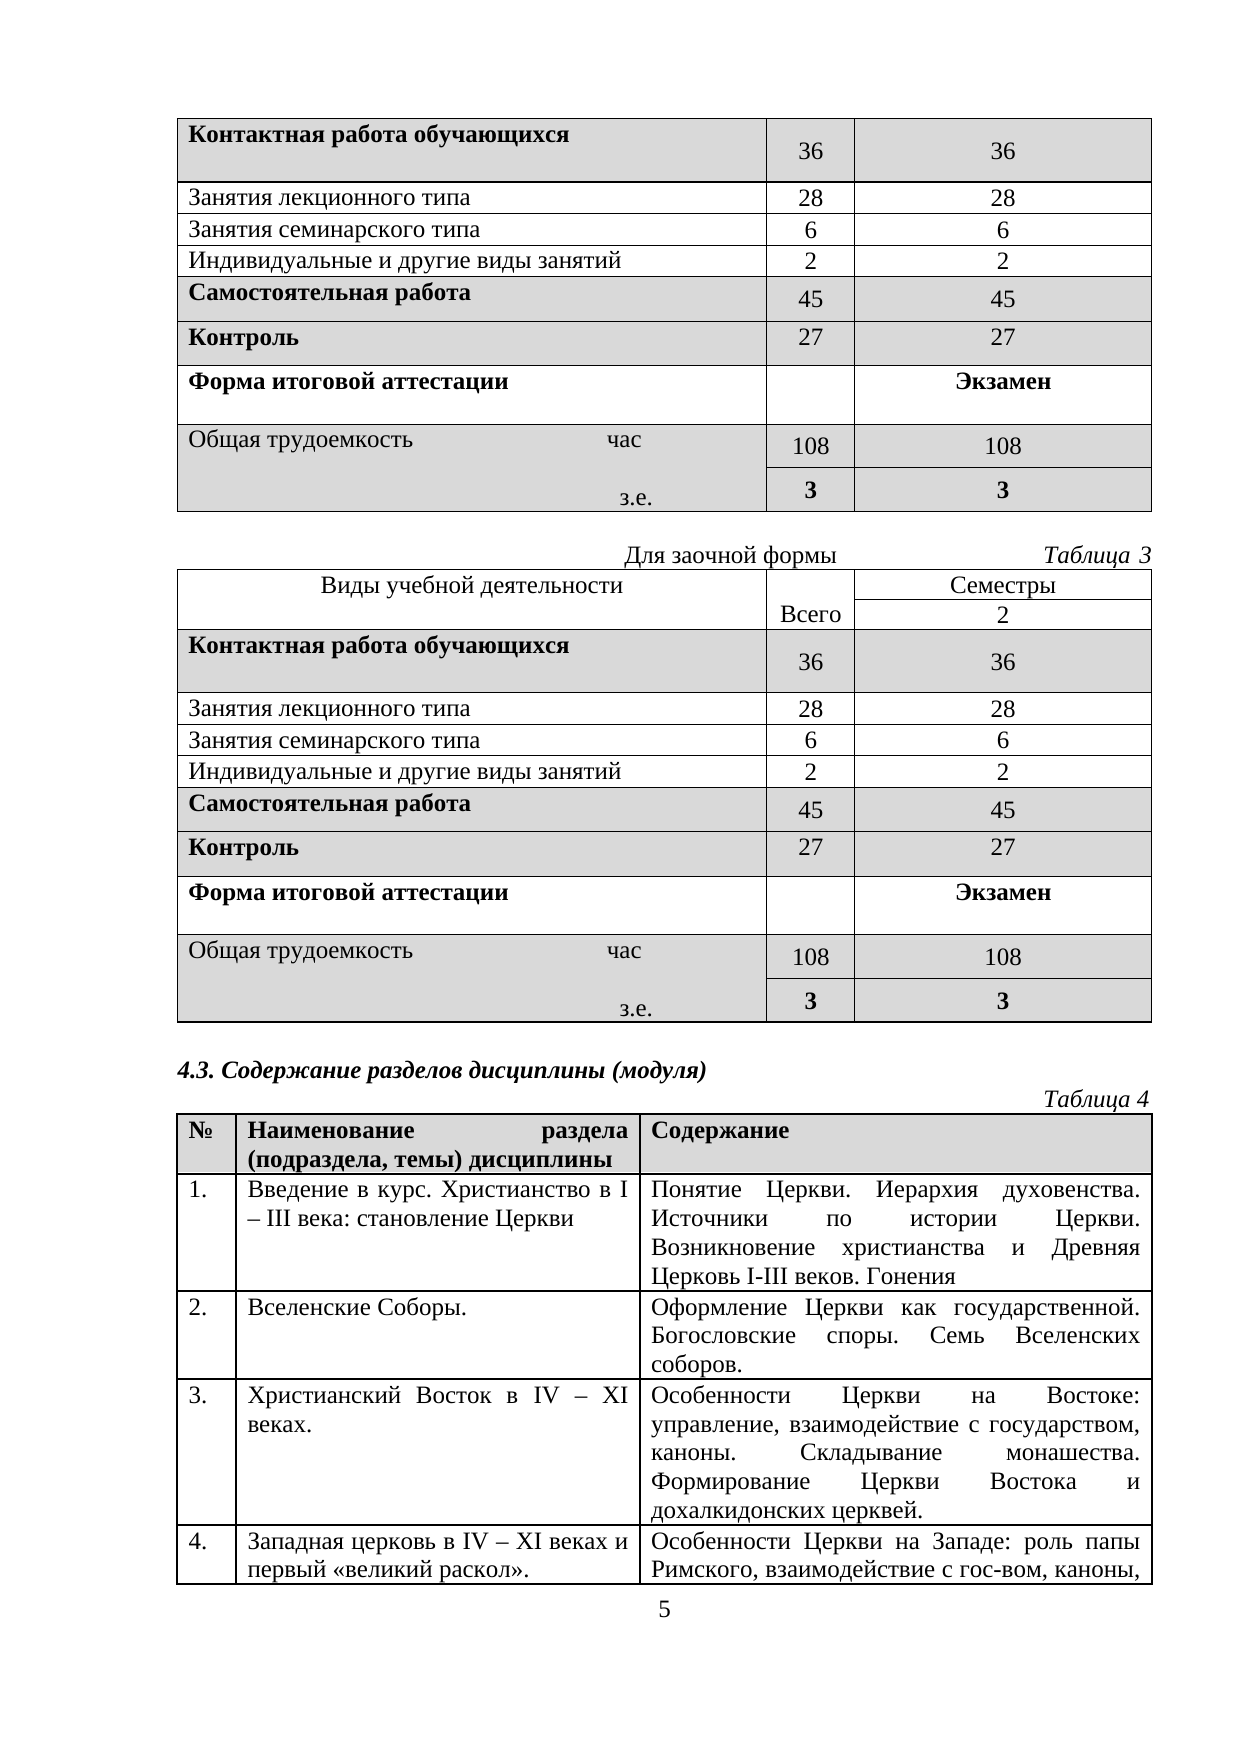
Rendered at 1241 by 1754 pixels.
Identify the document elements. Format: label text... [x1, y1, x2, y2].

table_cell Контроль [178, 322, 766, 365]
table_header Содержание [641, 1115, 1151, 1172]
table_cell 108 [855, 935, 1151, 978]
table_header Наименование раздела (подраздела, темы) дисциплины [237, 1115, 639, 1172]
table_cell Экзамен [855, 366, 1151, 423]
table_cell Занятия семинарского типа [178, 725, 766, 755]
table_cell 1. [178, 1175, 235, 1289]
table_cell 45 [767, 277, 854, 321]
table_cell 27 [855, 832, 1151, 876]
table_cell 27 [855, 322, 1151, 365]
table_cell 28 [767, 693, 854, 724]
table_cell Понятие Церкви. Иерархия духовенства. Источники по истории Церкви. Возникновение христианства и Древняя Церковь I-III веков. Гонения [641, 1175, 1151, 1289]
table_cell Вселенские Соборы. [237, 1292, 639, 1378]
table_cell Занятия лекционного типа [178, 693, 766, 724]
table_cell Индивидуальные и другие виды занятий [178, 246, 766, 276]
text Таблица 4 [177, 1084, 1152, 1113]
table_cell 3 [855, 979, 1151, 1021]
table_cell 6 [855, 725, 1151, 755]
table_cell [641, 1526, 1151, 1583]
table_cell 3 [855, 468, 1151, 511]
table_cell 27 [767, 322, 854, 365]
table_cell 45 [855, 788, 1151, 831]
table_cell Контроль [178, 832, 766, 876]
text 4.3. Содержание разделов дисциплины (модуля) [177, 1055, 1152, 1084]
table_cell Общая трудоемкость час з.е. [178, 425, 766, 511]
table_cell Введение в курс. Христианство в I – III века: становление Церкви [237, 1175, 639, 1289]
table_cell Христианский Восток в IV – XI веках. [237, 1380, 639, 1524]
table_cell Контактная работа обучающихся [178, 630, 766, 692]
table_header Всего [767, 570, 854, 629]
table_cell Самостоятельная работа [178, 277, 766, 321]
table_cell 36 [767, 119, 854, 181]
table_cell 108 [767, 425, 854, 467]
table_cell 3. [178, 1380, 235, 1524]
table_cell Самостоятельная работа [178, 788, 766, 831]
table_cell 27 [767, 832, 854, 876]
table_cell 2 [855, 756, 1151, 787]
table_cell 28 [855, 693, 1151, 724]
table_cell 45 [855, 277, 1151, 321]
text Для заочной формы Таблица 3 [177, 541, 1152, 569]
table_cell Занятия семинарского типа [178, 214, 766, 244]
table_cell 28 [855, 183, 1151, 213]
table_cell 36 [767, 630, 854, 692]
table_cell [237, 1526, 639, 1583]
table_cell 108 [855, 425, 1151, 467]
table_cell Форма итоговой аттестации [178, 366, 766, 423]
table_cell 2 [767, 246, 854, 276]
table_cell [767, 366, 854, 423]
table_cell 4. [178, 1526, 235, 1583]
table_cell 108 [767, 935, 854, 978]
table_cell Индивидуальные и другие виды занятий [178, 756, 766, 787]
table_cell 6 [855, 214, 1151, 244]
table_cell Общая трудоемкость час з.е. [178, 935, 766, 1021]
table_cell 2 [855, 600, 1151, 629]
table_cell 3 [767, 468, 854, 511]
table_header Семестры [855, 570, 1151, 599]
table_cell 6 [767, 725, 854, 755]
table_cell Экзамен [855, 877, 1151, 934]
table_cell Занятия лекционного типа [178, 183, 766, 213]
table_cell 6 [767, 214, 854, 244]
table_cell [767, 877, 854, 934]
table_cell 3 [767, 979, 854, 1021]
table_cell Контактная работа обучающихся [178, 119, 766, 181]
table_cell 36 [855, 119, 1151, 181]
table_cell 36 [855, 630, 1151, 692]
table_cell Оформление Церкви как государственной. Богословские споры. Семь Вселенских соборов. [641, 1292, 1151, 1378]
table_cell 2 [855, 246, 1151, 276]
table_header Виды учебной деятельности [178, 570, 766, 629]
table_cell Особенности Церкви на Востоке: управление, взаимодействие с государством, каноны. Складывание монашества. Формирование Церкви Востока и дохалкидонских церквей. [641, 1380, 1151, 1524]
table_cell 2. [178, 1292, 235, 1378]
table_cell Форма итоговой аттестации [178, 877, 766, 934]
table_cell 45 [767, 788, 854, 831]
table_cell 28 [767, 183, 854, 213]
table_header № [178, 1115, 235, 1172]
table_cell 2 [767, 756, 854, 787]
